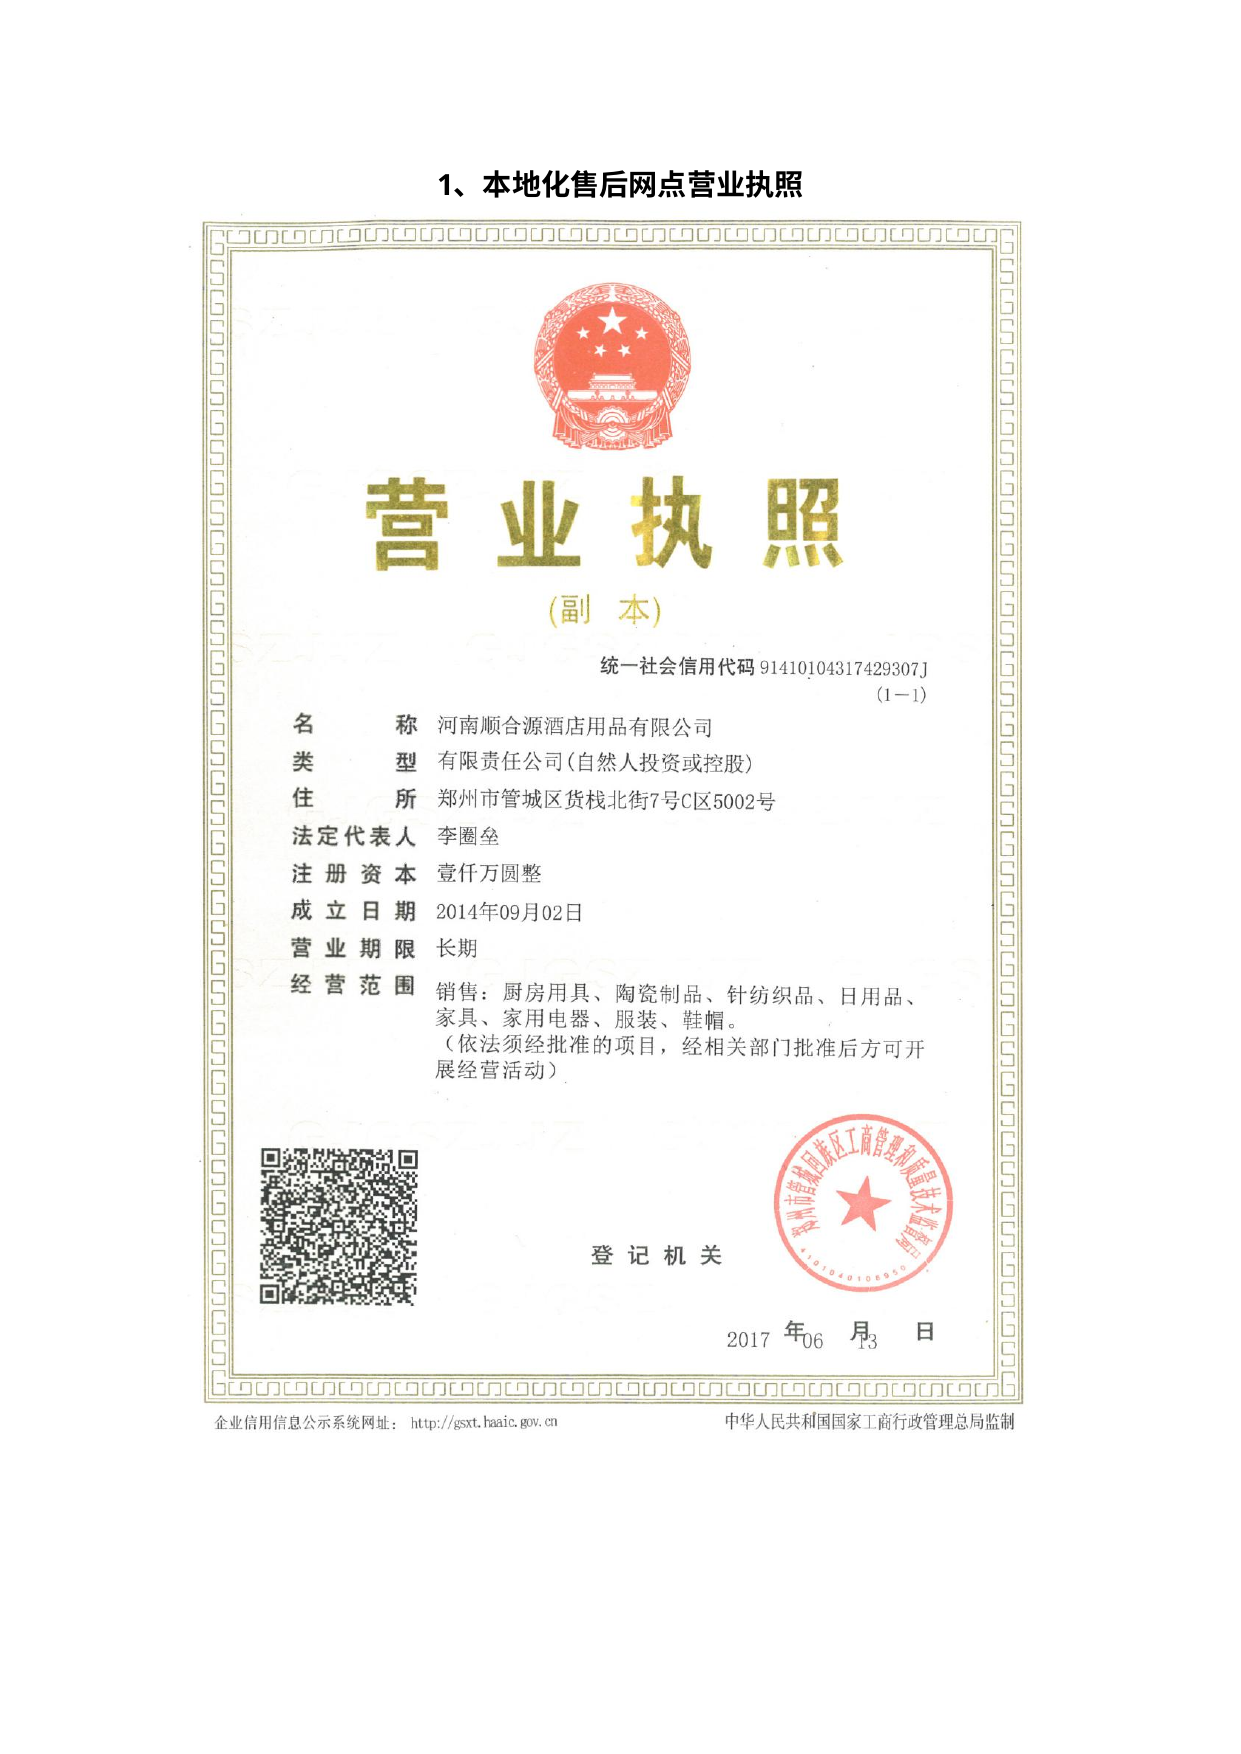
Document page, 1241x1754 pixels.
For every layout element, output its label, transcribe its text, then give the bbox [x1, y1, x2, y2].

subtitle 1、本地化售后网点营业执照 [187, 162, 1053, 204]
picture [187, 204, 1038, 1440]
